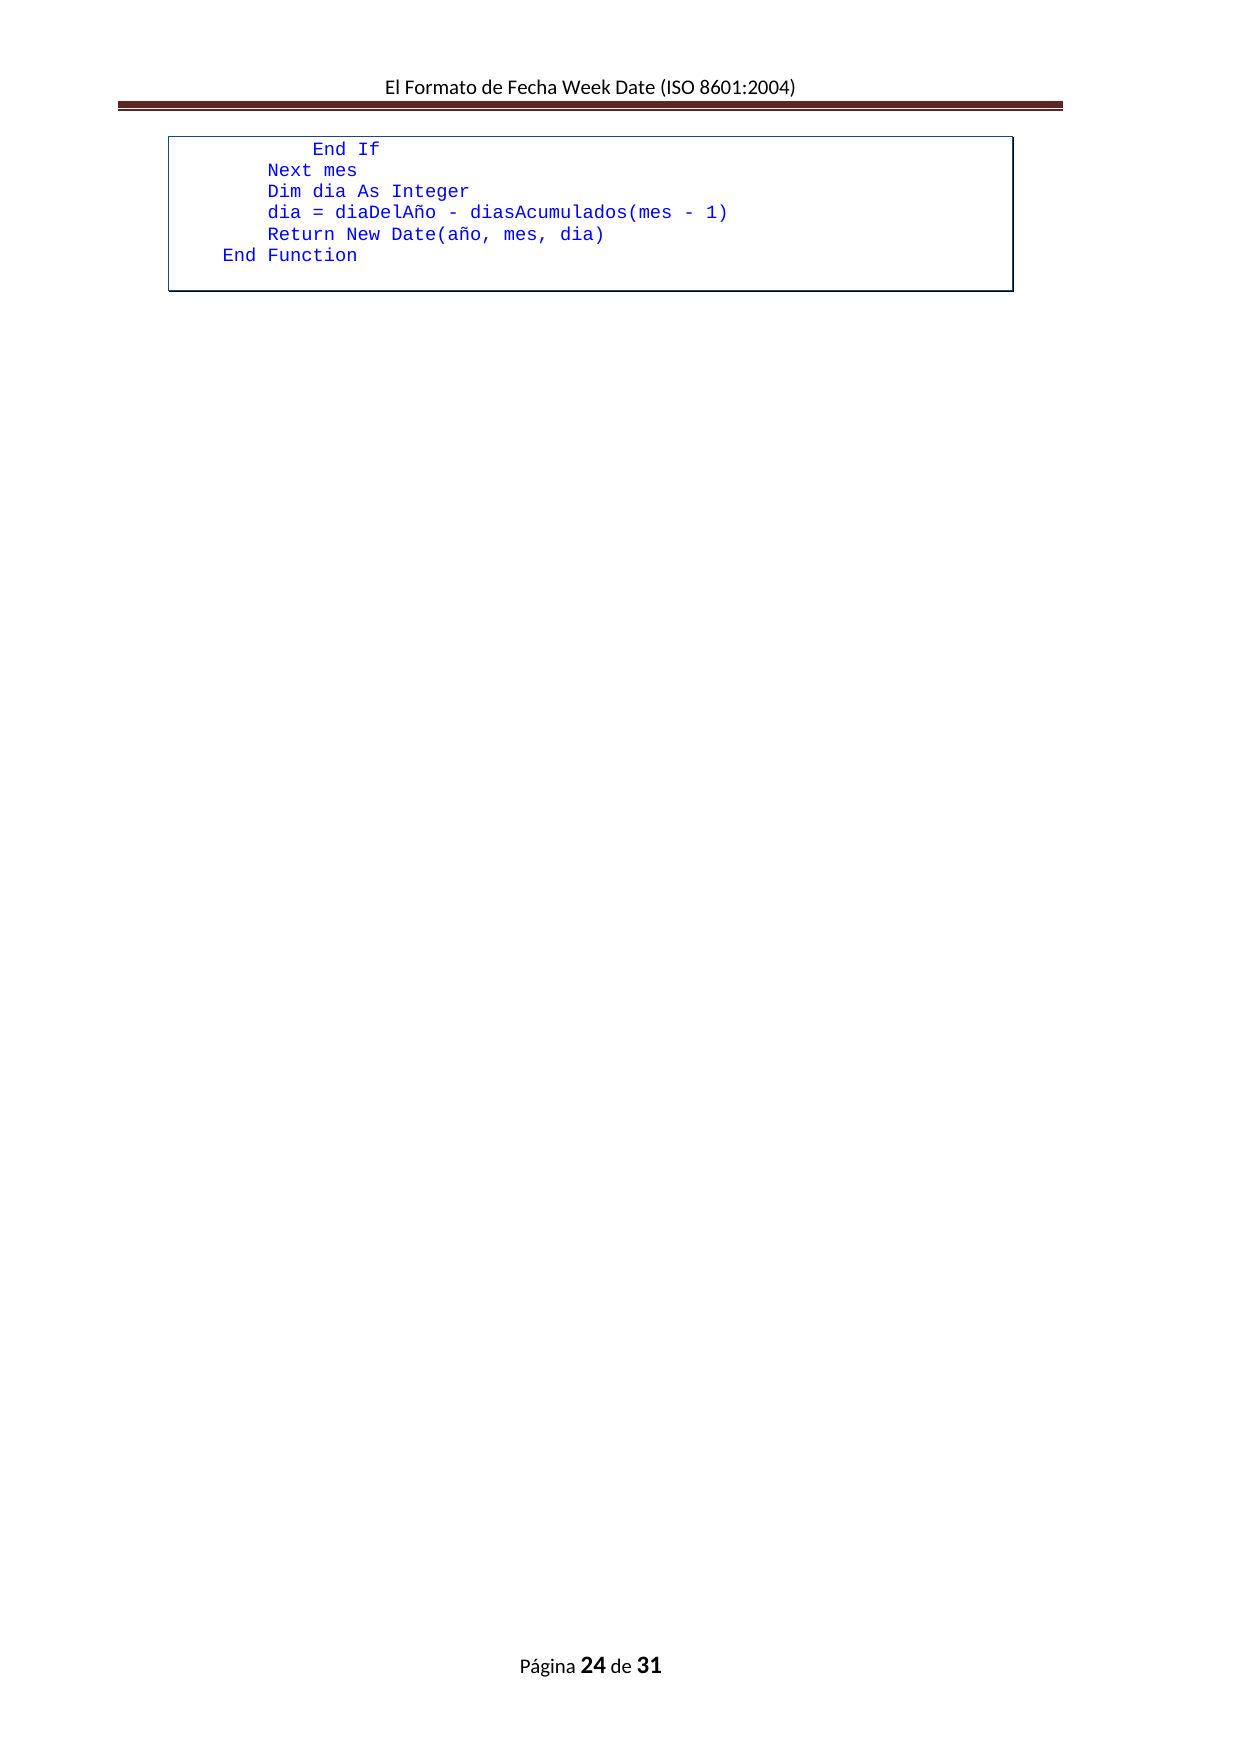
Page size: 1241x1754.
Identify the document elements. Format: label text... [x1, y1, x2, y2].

text End Function [169, 242, 1012, 267]
text Next mes [169, 157, 1012, 179]
text dia = diaDelAño - diasAcumulados(mes - 1) [169, 200, 1012, 221]
text Return New Date(año, mes, dia) [169, 221, 1012, 242]
text Dim dia As Integer [169, 179, 1012, 200]
text End If [169, 137, 1012, 157]
